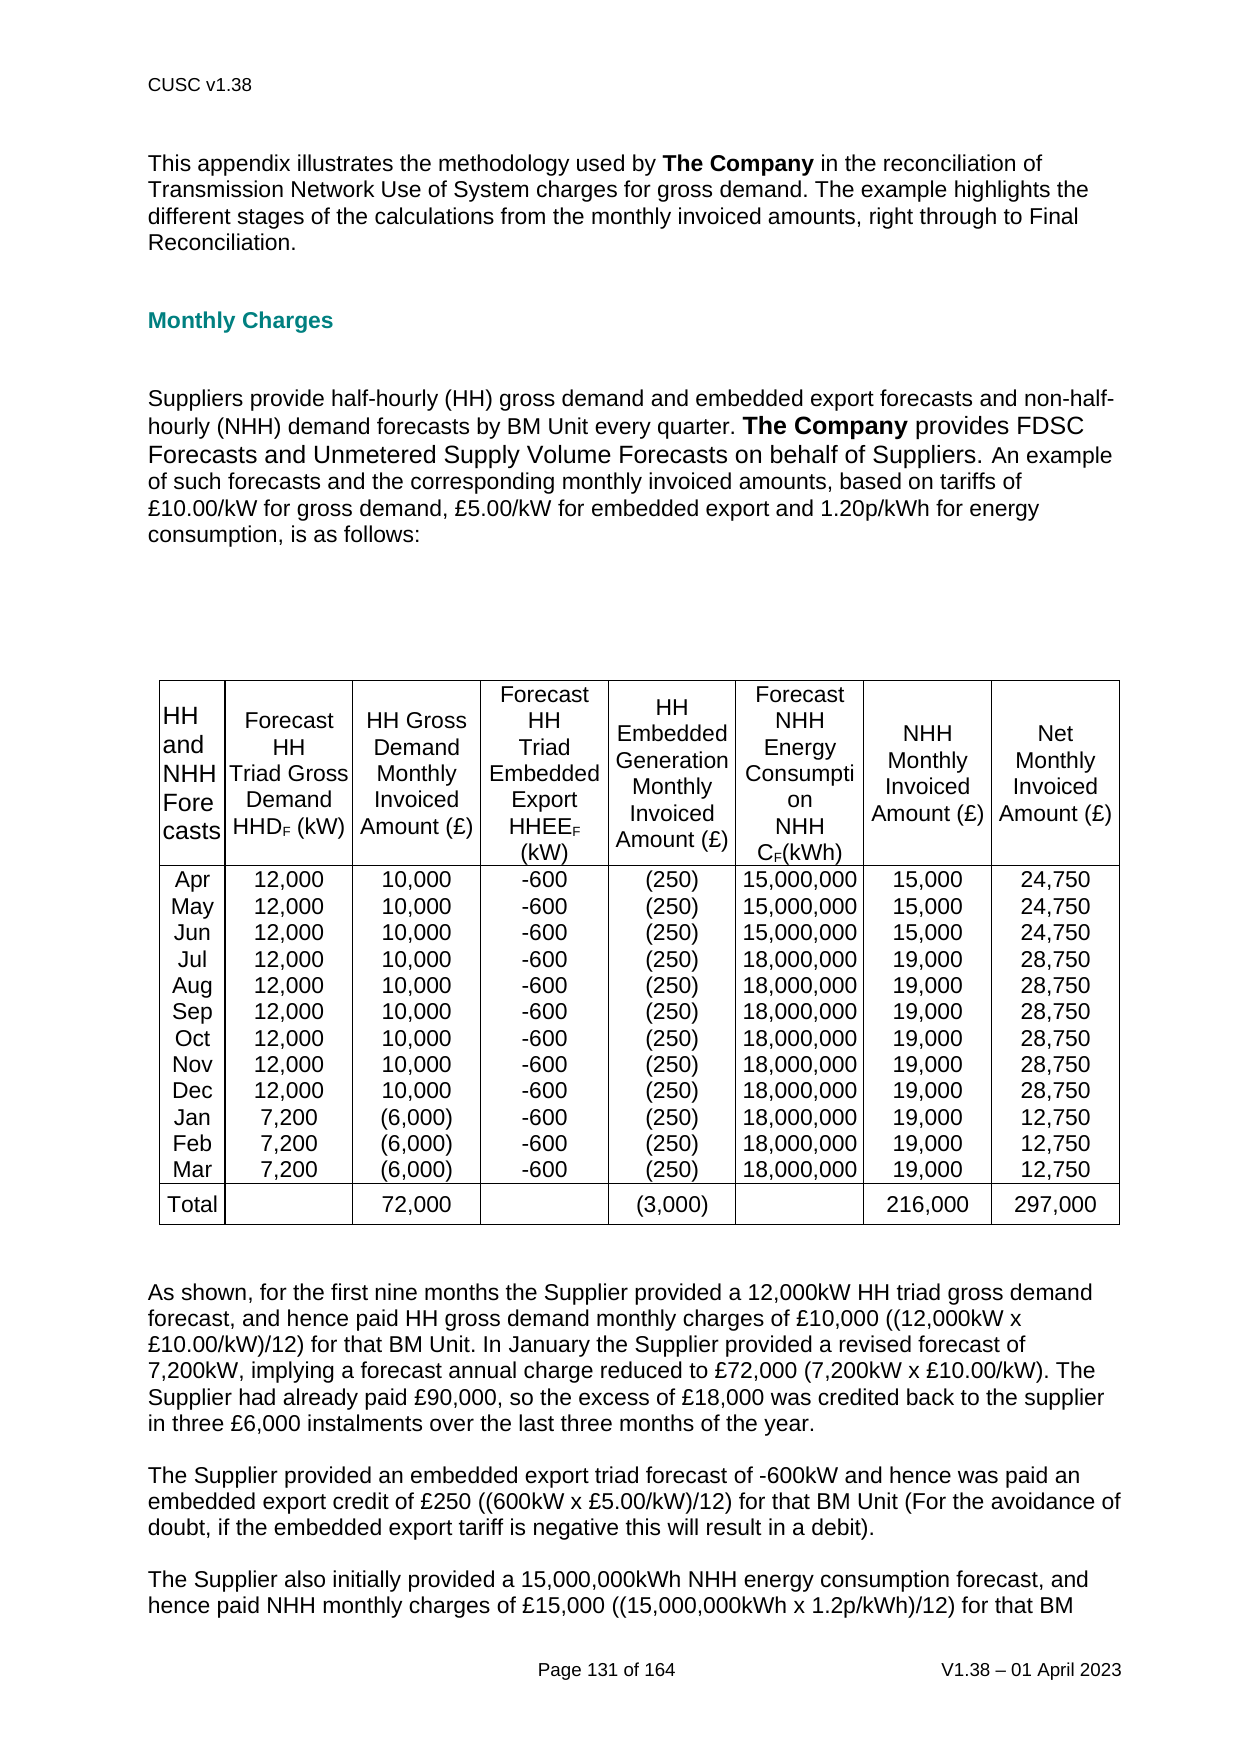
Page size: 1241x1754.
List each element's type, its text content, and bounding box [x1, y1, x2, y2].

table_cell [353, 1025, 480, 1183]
text As shown, for the first nine months the Supplier provided a 12,000kW HH triad gross demand forecast, and hence paid HH gross demand monthly charges of £10,000 ((12,000kW x £10.00/kW)/12) for that BM Unit. In January the Supplier provided a revised forecast of 7,200kW, implying a forecast annual charge reduced to £72,000 (7,200kW x £10.00/kW). The Supplier had already paid £90,000, so the excess of £18,000 was credited back to the supplier in three £6,000 instalments over the last three months of the year. [148, 1278, 1121, 1437]
subtitle Monthly Charges [148, 307, 1121, 333]
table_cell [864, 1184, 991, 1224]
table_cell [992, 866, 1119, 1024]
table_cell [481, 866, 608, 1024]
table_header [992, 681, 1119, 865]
text This appendix illustrates the methodology used by The Company in the reconciliation of Transmission Network Use of System charges for gross demand. The example highlights the different stages of the calculations from the monthly invoiced amounts, right through to Final Reconciliation. [148, 150, 1121, 255]
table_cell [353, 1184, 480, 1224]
text Suppliers provide half-hourly (HH) gross demand and embedded export forecasts and non-half-hourly (NHH) demand forecasts by BM Unit every quarter. The Company provides FDSC Forecasts and Unmetered Supply Volume Forecasts on behalf of Suppliers. An example of such forecasts and the corresponding monthly invoiced amounts, based on tariffs of £10.00/kW for gross demand, £5.00/kW for embedded export and 1.20p/kWh for energy consumption, is as follows: [148, 384, 1121, 547]
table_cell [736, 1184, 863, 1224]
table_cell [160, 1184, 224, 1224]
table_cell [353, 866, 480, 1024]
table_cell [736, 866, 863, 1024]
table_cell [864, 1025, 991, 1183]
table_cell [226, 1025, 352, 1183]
text The Supplier provided an embedded export triad forecast of -600kW and hence was paid an embedded export credit of £250 ((600kW x £5.00/kW)/12) for that BM Unit (For the avoidance of doubt, if the embedded export tariff is negative this will result in a debit). [148, 1462, 1121, 1541]
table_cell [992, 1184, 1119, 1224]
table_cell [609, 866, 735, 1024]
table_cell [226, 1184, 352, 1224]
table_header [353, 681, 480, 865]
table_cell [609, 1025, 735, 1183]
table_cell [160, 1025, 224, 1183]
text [148, 1566, 1121, 1618]
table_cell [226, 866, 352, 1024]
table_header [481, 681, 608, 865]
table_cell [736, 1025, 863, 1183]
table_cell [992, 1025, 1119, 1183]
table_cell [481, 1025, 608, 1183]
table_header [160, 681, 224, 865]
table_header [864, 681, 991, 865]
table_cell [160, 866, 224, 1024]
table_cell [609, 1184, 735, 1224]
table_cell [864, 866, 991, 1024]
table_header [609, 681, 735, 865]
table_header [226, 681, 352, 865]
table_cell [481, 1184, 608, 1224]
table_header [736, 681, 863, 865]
